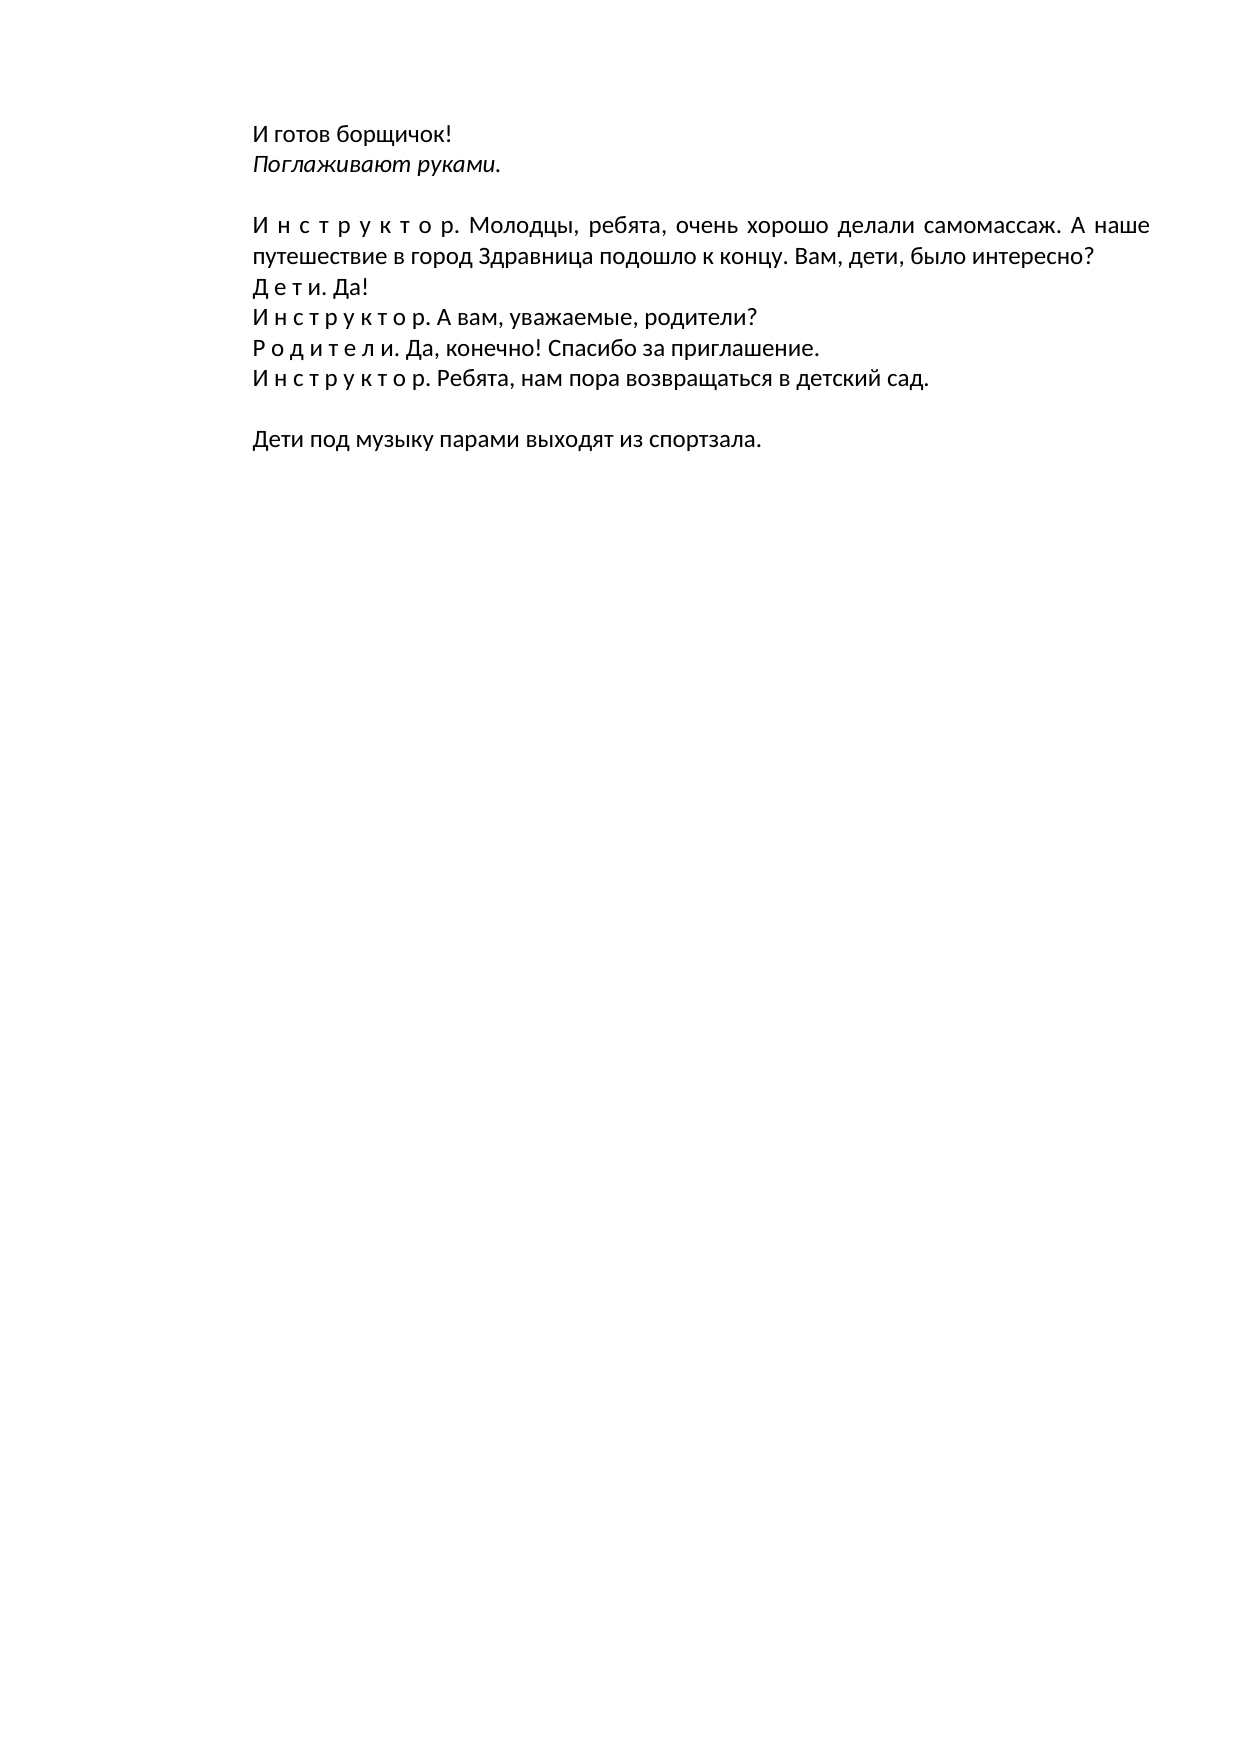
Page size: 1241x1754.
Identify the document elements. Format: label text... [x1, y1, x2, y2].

text И н с т р у к т о р. А вам, уважаемые, родители? [252, 301, 1152, 332]
text И н с т р у к т о р. Ребята, нам пора возвращаться в детский сад. [252, 362, 1152, 393]
text Д е т и. Да! [252, 271, 1152, 301]
text И н с т р у к т о р. Молодцы, ребята, очень хорошо делали самомассаж. А наше путешествие в город Здравница подошло к концу. Вам, дети, было интересно? [252, 210, 1152, 271]
text Р о д и т е л и. Да, конечно! Спасибо за приглашение. [252, 332, 1152, 362]
text Дети под музыку парами выходят из спортзала. [252, 423, 1152, 454]
text Поглаживают руками. [252, 149, 1152, 179]
text И готов борщичок! [252, 118, 1152, 149]
